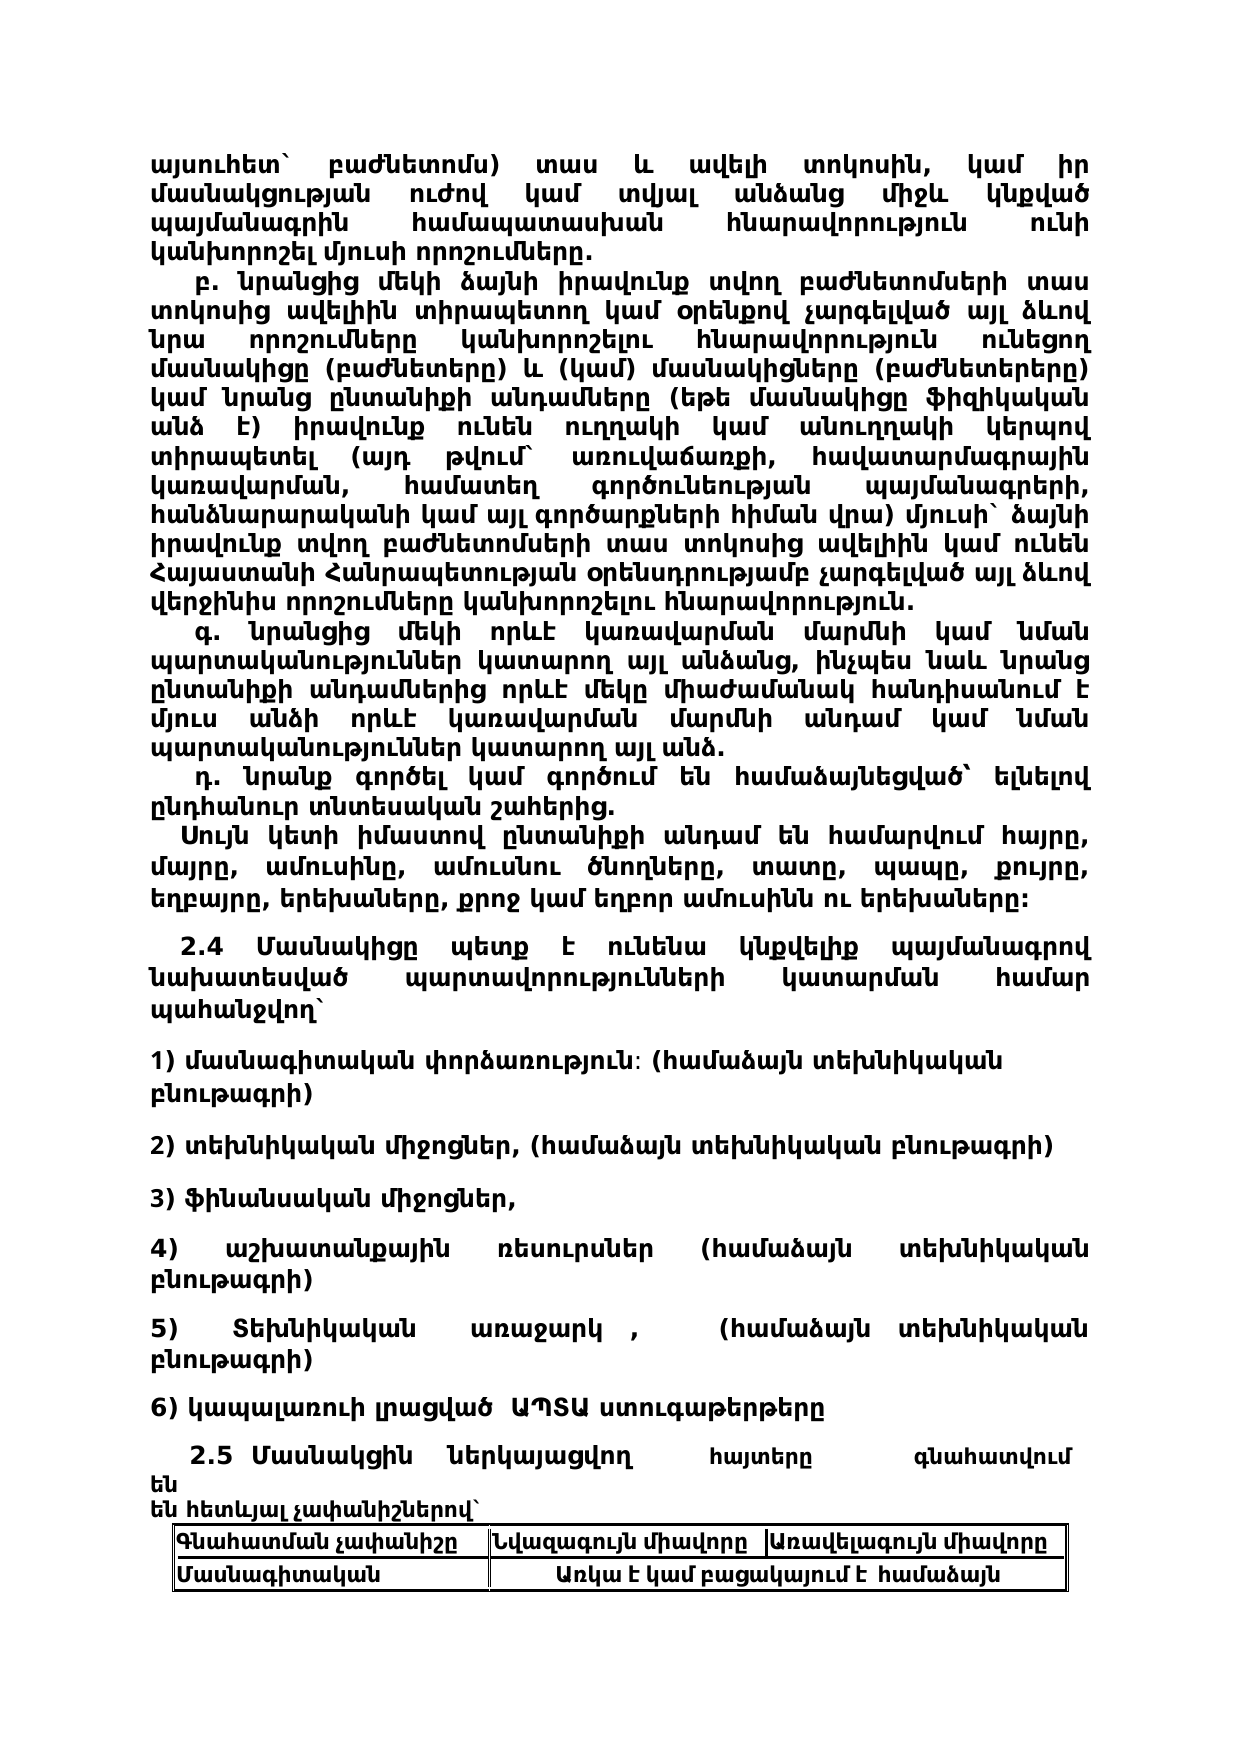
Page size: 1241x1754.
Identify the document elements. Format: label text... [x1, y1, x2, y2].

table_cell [175, 1556, 489, 1589]
text 1) մասնագիտական փորձառություն: (համաձայն տեխնիկական բնութագրի) [150, 1043, 1090, 1108]
text 4) աշխատանքային ռեսուրսներ (համաձայն տեխնիկական բնութագրի) [150, 1234, 1090, 1295]
table_header Նվազագույն միավորը [490, 1526, 766, 1556]
text գ. նրանցից մեկի որևէ կառավարման մարմնի կամ նման պարտականություններ կատարող այլ անձանց, ինչպես նաև նրանց ընտանիքի անդամներից որևէ մեկը միաժամանակ հանդիսանում է մյուս անձի որևէ կառավարման մարմնի անդամ կամ նման պարտականություններ կատարող այլ անձ. [150, 617, 1090, 762]
text են հետևյալ չափանիշներով` [150, 1497, 1090, 1523]
table_header Առավելագույն միավորը [766, 1526, 1065, 1556]
text դ. նրանք գործել կամ գործում են համաձայնեցված՝ ելնելով ընդհանուր տնտեսական շահերից. [150, 762, 1090, 821]
text 6) կապալառուի լրացված ԱՊՏԱ ստուգաթերթերը [150, 1393, 1090, 1423]
table_header Գնահատման չափանիշը [175, 1526, 489, 1556]
text 2.4 Մասնակիցը պետք է ունենա կնքվելիք պայմանագրով նախատեսված պարտավորությունների կատարման համար պահանջվող` [150, 932, 1090, 1024]
text Սույն կետի իմաստով ընտանիքի անդամ են համարվում հայրը, մայրը, ամուսինը, ամուսնու ծնողները, տատը, պապը, քույրը, եղբայրը, երեխաները, քրոջ կամ եղբոր ամուսինն ու երեխաները: [150, 821, 1090, 913]
text բ. նրանցից մեկի ձայնի իրավունք տվող բաժնետոմսերի տաս տոկոսից ավելիին տիրապետող կամ օրենքով չարգելված այլ ձևով նրա որոշումները կանխորոշելու հնարավորություն ունեցող մասնակիցը (բաժնետերը) և (կամ) մասնակիցները (բաժնետերերը) կամ նրանց ընտանիքի անդամները (եթե մասնակիցը ֆիզիկական անձ է) իրավունք ունեն ուղղակի կամ անուղղակի կերպով տիրապետել (այդ թվում` առուվաճառքի, հավատարմագրային կառավարման, համատեղ գործունեության պայմանագրերի, հանձնարարականի կամ այլ գործարքների հիման վրա) մյուսի` ձայնի իրավունք տվող բաժնետոմսերի տաս տոկոսից ավելիին կամ ունեն Հայաստանի Հանրապետության օրենսդրությամբ չարգելված այլ ձևով վերջինիս որոշումները կանխորոշելու հնարավորություն. [150, 267, 1090, 617]
text 2) տեխնիկական միջոցներ, (համաձայն տեխնիկական բնութագրի) [150, 1127, 1090, 1161]
text 2.5 Մասնակցին ներկայացվող հայտերը գնահատվում են [150, 1442, 1090, 1497]
text 3) ֆինանսական միջոցներ, [150, 1181, 1090, 1215]
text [150, 150, 1090, 267]
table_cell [490, 1556, 1065, 1589]
text 5) Տեխնիկական առաջարկ , (համաձայն տեխնիկական բնութագրի) [150, 1314, 1090, 1374]
